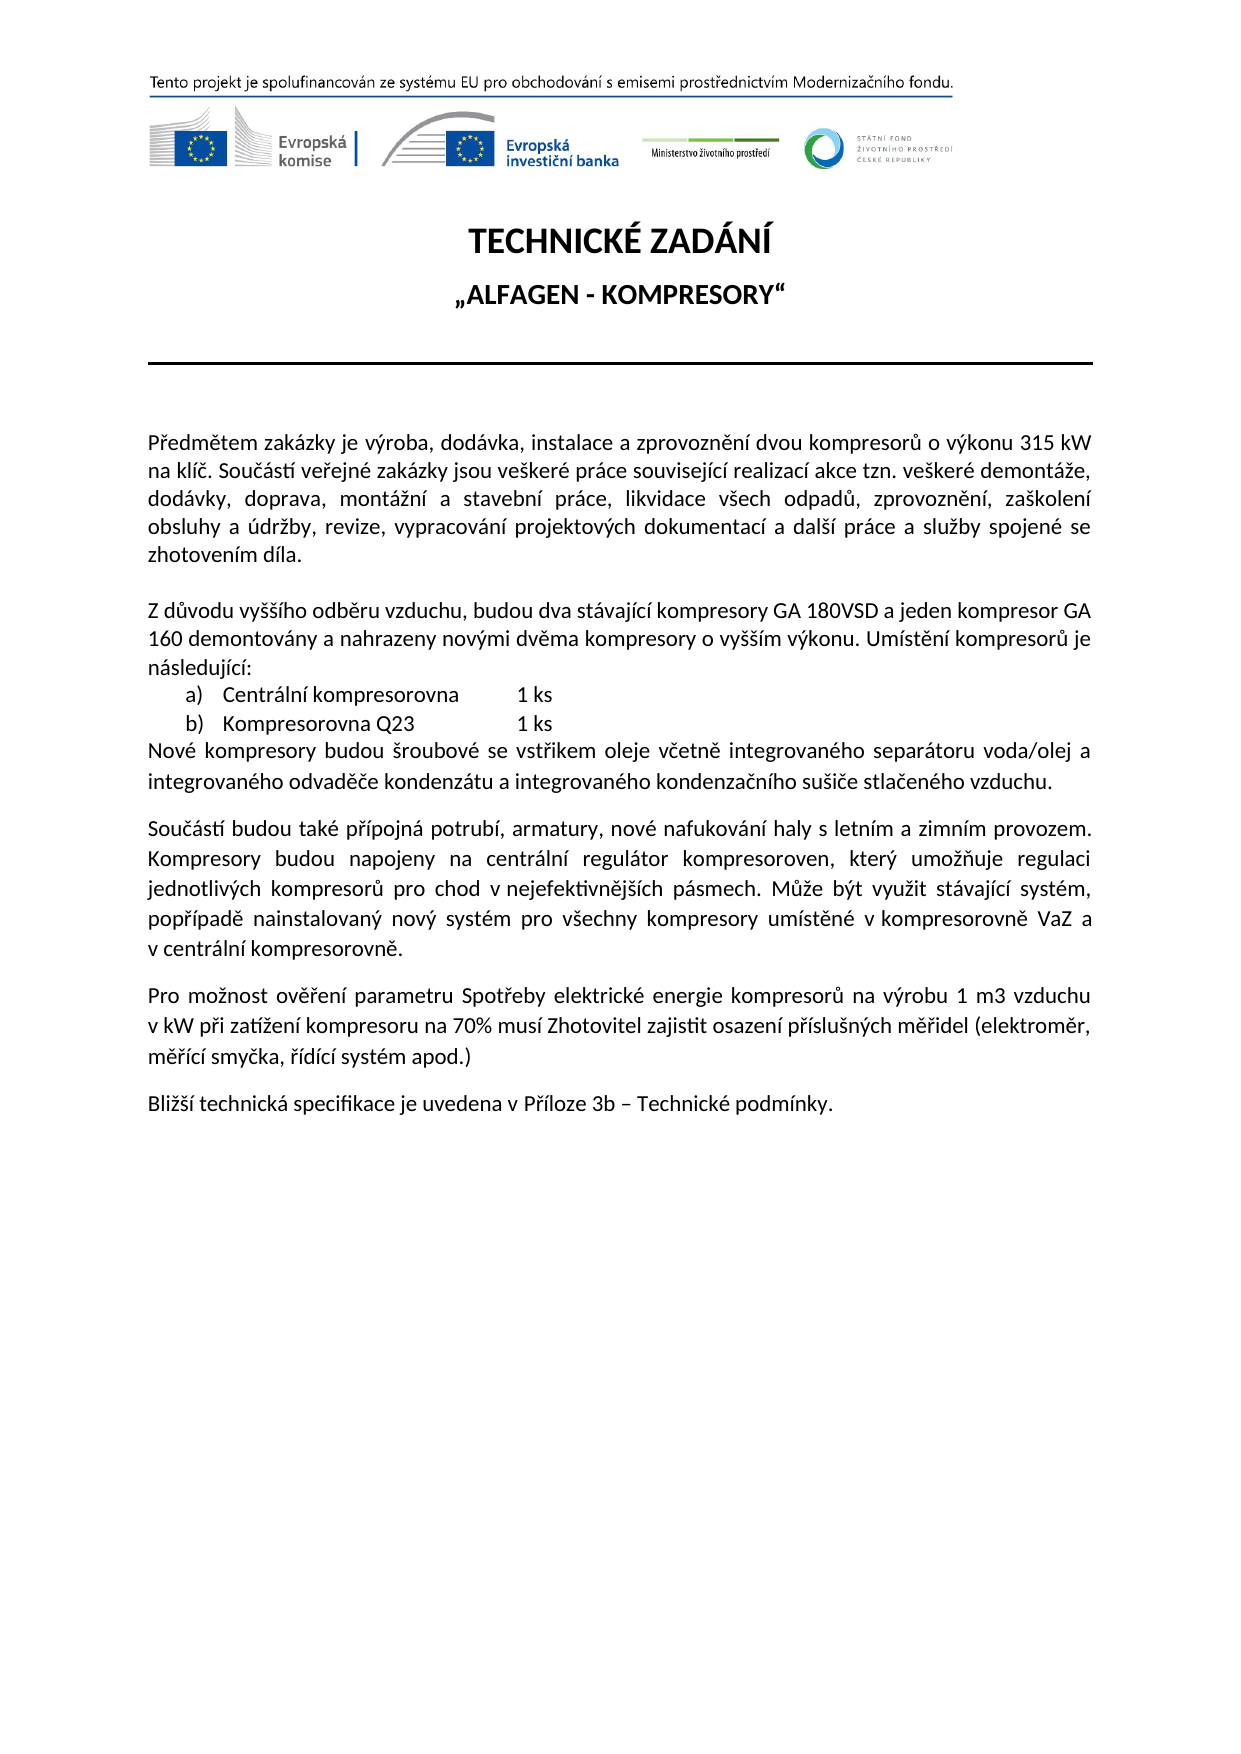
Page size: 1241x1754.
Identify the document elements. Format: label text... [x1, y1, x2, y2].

text Součástí budou také přípojná potrubí, armatury, nové nafukování haly s letním a zimním provozem. Kompresory budou napojeny na centrální regulátor kompresoroven, který umožňuje regulaci jednotlivých kompresorů pro chod v nejefektivnějších pásmech. Může být využit stávající systém, popřípadě nainstalovaný nový systém pro všechny kompresory umístěné v kompresorovně VaZ a v centrální kompresorovně. [148, 814, 1093, 963]
text Bližší technická specifikace je uvedena v Příloze 3b – Technické podmínky. [148, 1089, 1093, 1117]
list Centrální kompresorovna 1 ks [185, 681, 1093, 709]
text Z důvodu vyššího odběru vzduchu, budou dva stávající kompresory GA 180VSD a jeden kompresor GA 160 demontovány a nahrazeny novými dvěma kompresory o vyšším výkonu. Umístění kompresorů je následující: [148, 597, 1093, 681]
list Kompresorovna Q23 1 ks [185, 709, 1093, 737]
text TECHNICKÉ ZADÁNÍ [148, 217, 1093, 263]
text „ALFAGEN - KOMPRESORY“ [148, 276, 1093, 311]
text Pro možnost ověření parametru Spotřeby elektrické energie kompresorů na výrobu 1 m3 vzduchu v kW při zatížení kompresoru na 70% musí Zhotovitel zajistit osazení příslušných měřidel (elektroměr, měřící smyčka, řídící systém apod.) [148, 981, 1093, 1070]
text Nové kompresory budou šroubové se vstřikem oleje včetně integrovaného separátoru voda/olej a integrovaného odvaděče kondenzátu a integrovaného kondenzačního sušiče stlačeného vzduchu. [148, 737, 1093, 795]
text Předmětem zakázky je výroba, dodávka, instalace a zprovoznění dvou kompresorů o výkonu 315 kW na klíč. Součástí veřejné zakázky jsou veškeré práce související realizací akce tzn. veškeré demontáže, dodávky, doprava, montážní a stavební práce, likvidace všech odpadů, zprovoznění, zaškolení obsluhy a údržby, revize, vypracování projektových dokumentací a další práce a služby spojené se zhotovením díla. [148, 428, 1093, 568]
picture [147, 73, 954, 170]
